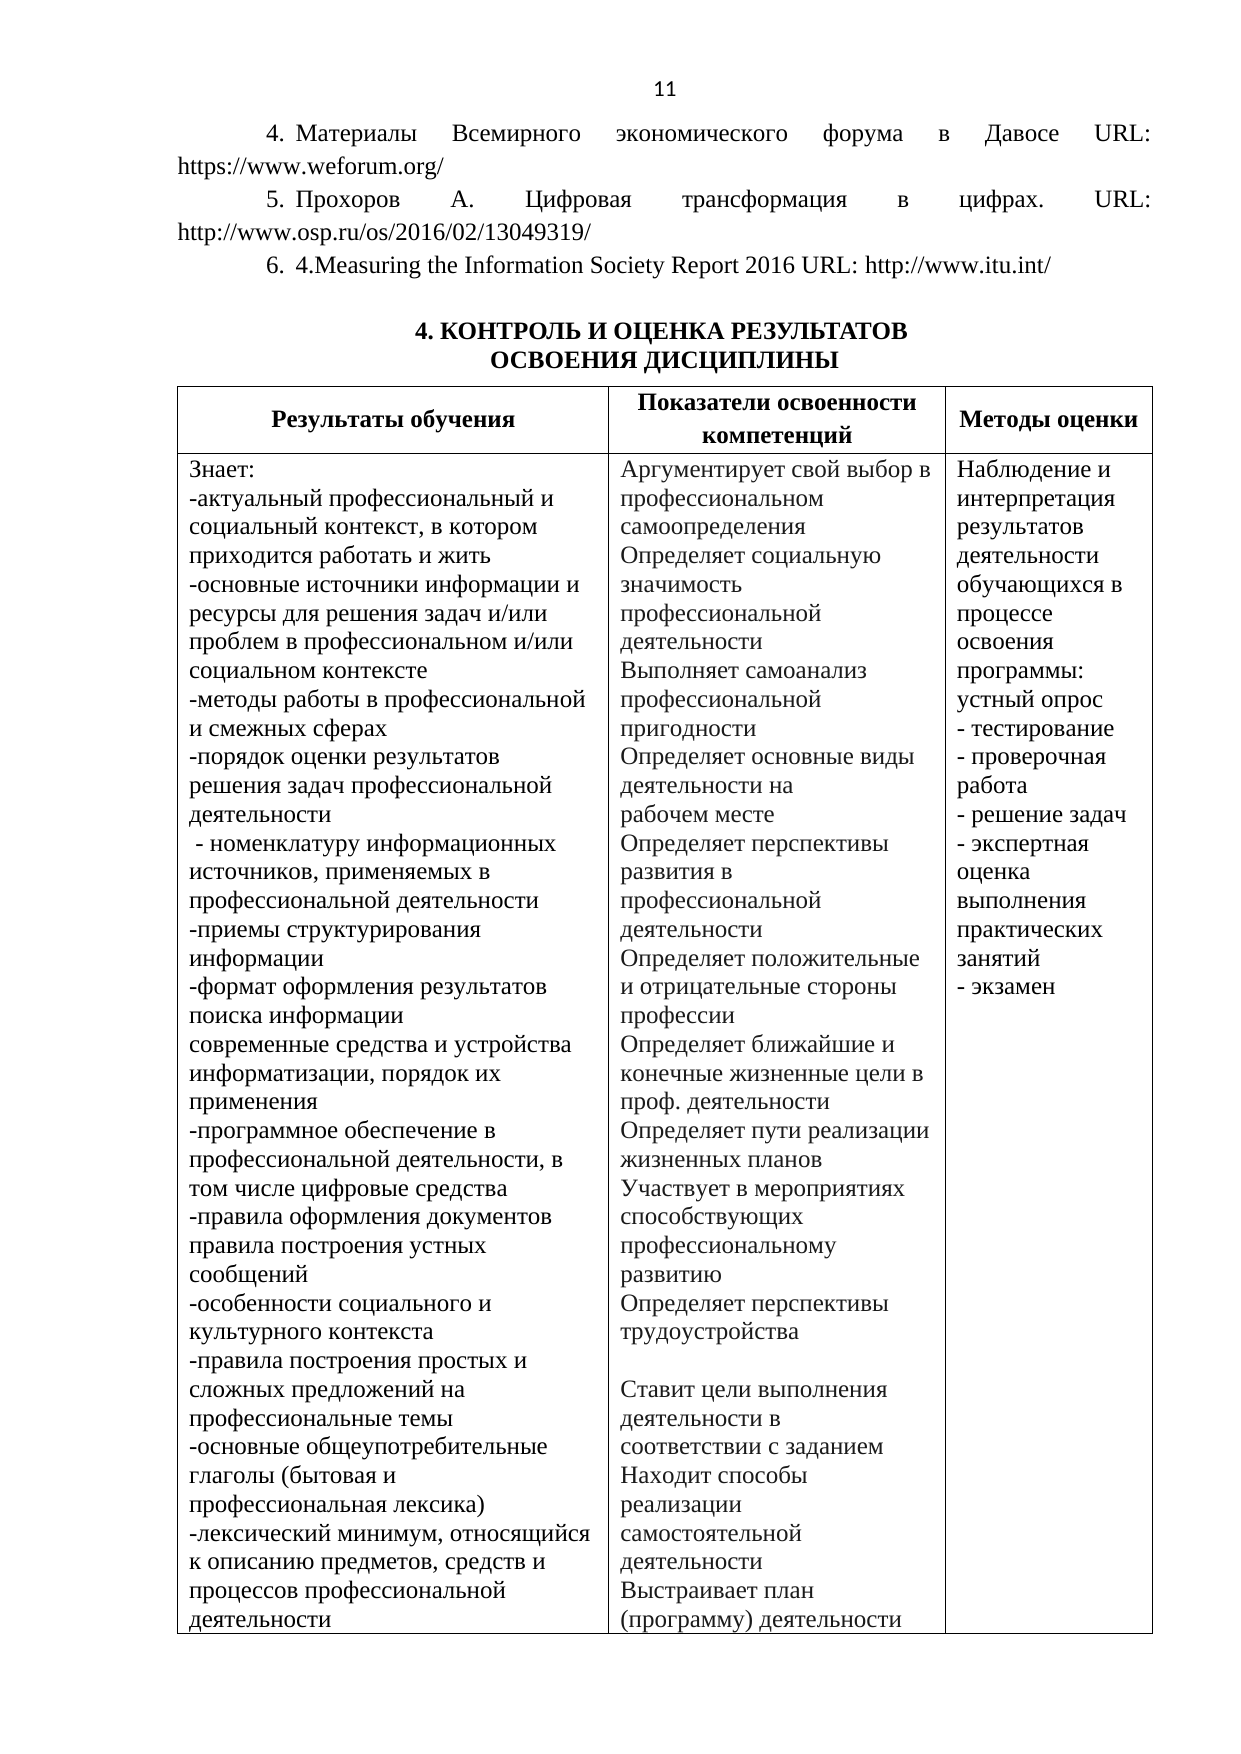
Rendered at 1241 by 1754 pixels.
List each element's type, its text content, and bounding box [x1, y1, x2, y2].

table_header Результаты обучения [178, 387, 608, 453]
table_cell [946, 454, 1152, 1633]
list Прохоров А. Цифровая трансформация в цифрах. URL: http://www.osp.ru/os/2016/02/13049319/ [177, 184, 1152, 246]
table_header Показатели освоенности компетенций [609, 387, 945, 453]
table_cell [178, 454, 608, 1633]
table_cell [609, 454, 945, 1633]
list Материалы Всемирного экономического форума в Давосе URL: https://www.weforum.org/ [177, 118, 1152, 180]
table_header Методы оценки [946, 387, 1152, 453]
text 4. Контроль и оценка результатов освоения ДИСЦИПЛИНЫ [177, 316, 1152, 374]
list 4.Measuring the Information Society Report 2016 URL: http://www.itu.int/ [177, 250, 1152, 279]
